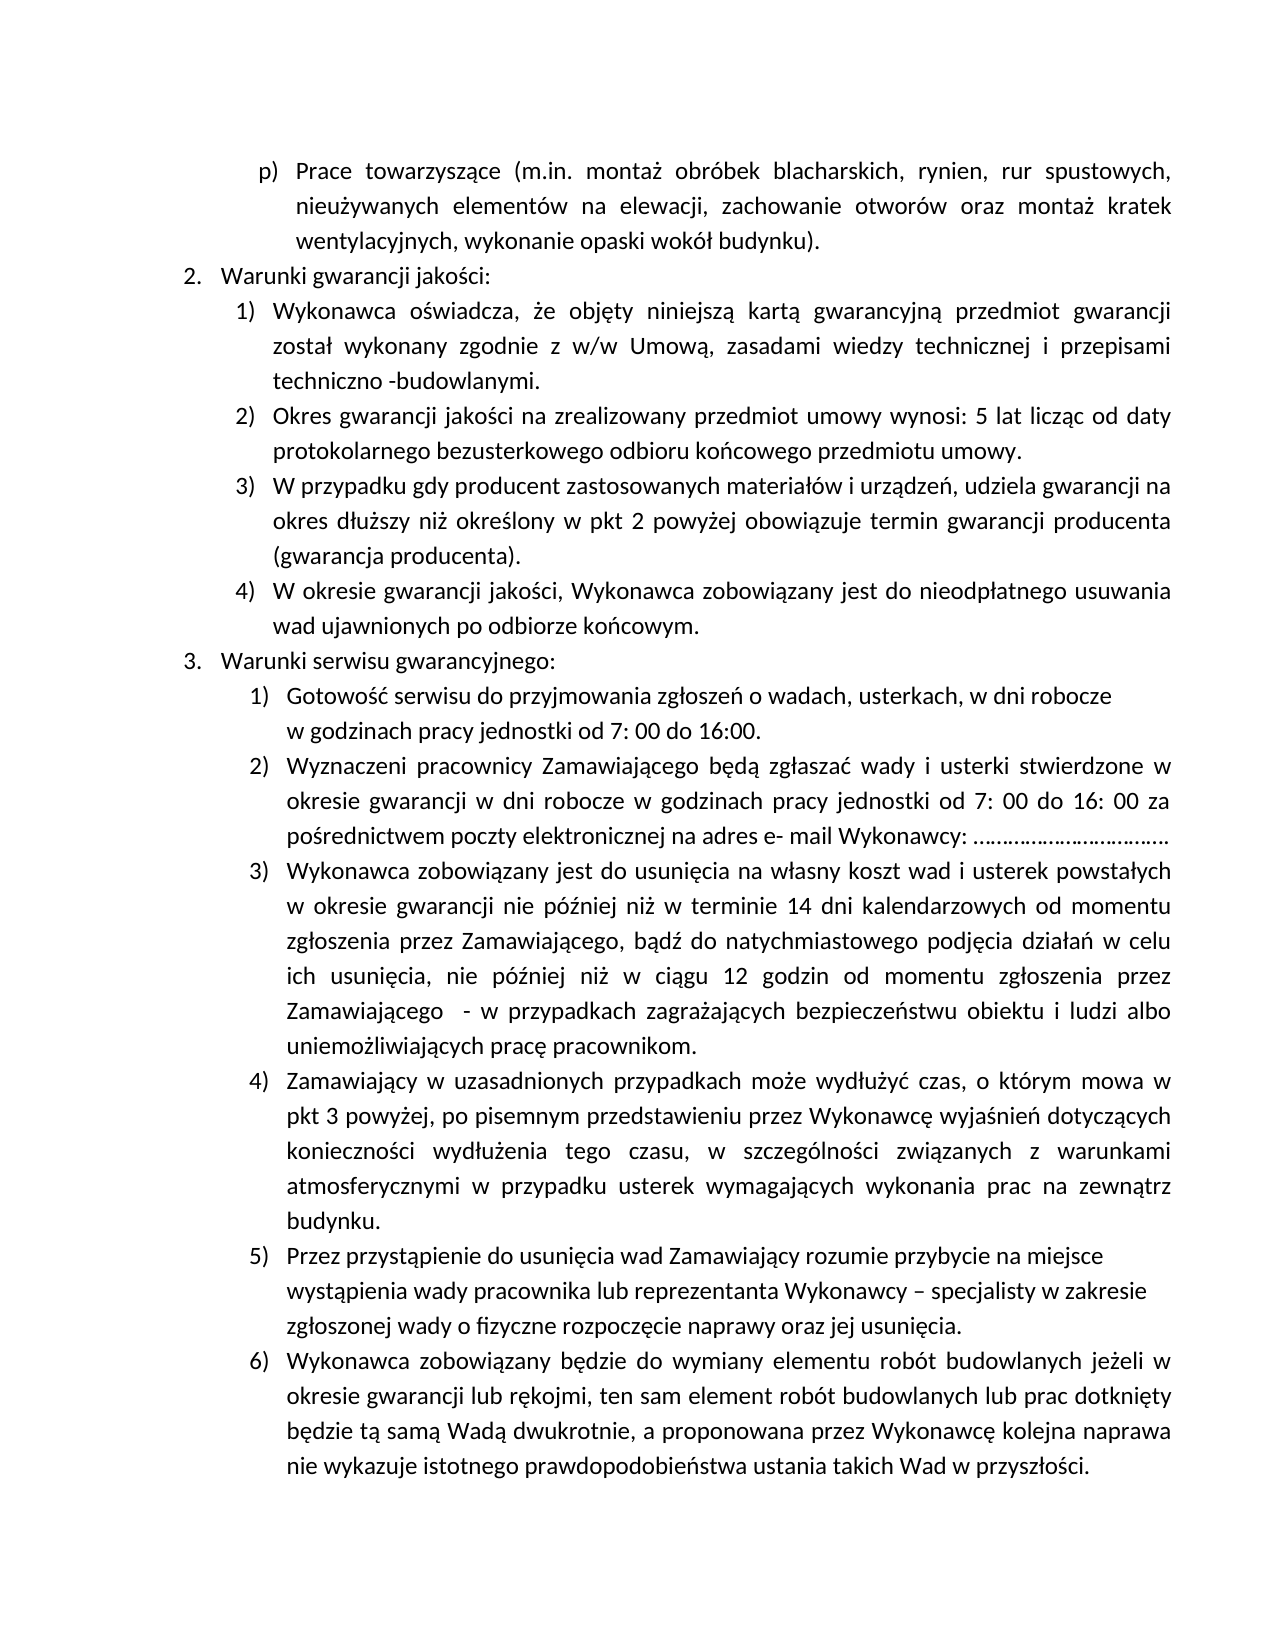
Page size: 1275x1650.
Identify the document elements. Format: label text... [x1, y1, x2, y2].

list W przypadku gdy producent zastosowanych materiałów i urządzeń, udziela gwarancji na okres dłuższy niż określony w pkt 2 powyżej obowiązuje termin gwarancji producenta (gwarancja producenta). [235, 470, 1172, 570]
list Wykonawca oświadcza, że objęty niniejszą kartą gwarancyjną przedmiot gwarancji został wykonany zgodnie z w/w Umową, zasadami wiedzy technicznej i przepisami techniczno -budowlanymi. [235, 295, 1172, 395]
list Wyznaczeni pracownicy Zamawiającego będą zgłaszać wady i usterki stwierdzone w okresie gwarancji w dni robocze w godzinach pracy jednostki od 7: 00 do 16: 00 za pośrednictwem poczty elektronicznej na adres e- mail Wykonawcy: ……………………………. [249, 750, 1172, 850]
list Zamawiający w uzasadnionych przypadkach może wydłużyć czas, o którym mowa w pkt 3 powyżej, po pisemnym przedstawieniu przez Wykonawcę wyjaśnień dotyczących konieczności wydłużenia tego czasu, w szczególności związanych z warunkami atmosferycznymi w przypadku usterek wymagających wykonania prac na zewnątrz budynku. [249, 1065, 1172, 1235]
list Warunki gwarancji jakości: [183, 260, 1172, 290]
list Wykonawca zobowiązany jest do usunięcia na własny koszt wad i usterek powstałych w okresie gwarancji nie później niż w terminie 14 dni kalendarzowych od momentu zgłoszenia przez Zamawiającego, bądź do natychmiastowego podjęcia działań w celu ich usunięcia, nie później niż w ciągu 12 godzin od momentu zgłoszenia przez Zamawiającego - w przypadkach zagrażających bezpieczeństwu obiektu i ludzi albo uniemożliwiających pracę pracownikom. [249, 855, 1172, 1060]
list Warunki serwisu gwarancyjnego: [183, 645, 1172, 675]
list W okresie gwarancji jakości, Wykonawca zobowiązany jest do nieodpłatnego usuwania wad ujawnionych po odbiorze końcowym. [235, 575, 1172, 640]
list Okres gwarancji jakości na zrealizowany przedmiot umowy wynosi: 5 lat licząc od daty protokolarnego bezusterkowego odbioru końcowego przedmiotu umowy. [235, 400, 1172, 465]
list w godzinach pracy jednostki od 7: 00 do 16:00. [286, 715, 1172, 745]
list Wykonawca zobowiązany będzie do wymiany elementu robót budowlanych jeżeli w okresie gwarancji lub rękojmi, ten sam element robót budowlanych lub prac dotknięty będzie tą samą Wadą dwukrotnie, a proponowana przez Wykonawcę kolejna naprawa nie wykazuje istotnego prawdopodobieństwa ustania takich Wad w przyszłości. [249, 1345, 1172, 1480]
list Prace towarzyszące (m.in. montaż obróbek blacharskich, rynien, rur spustowych, nieużywanych elementów na elewacji, zachowanie otworów oraz montaż kratek wentylacyjnych, wykonanie opaski wokół budynku). [258, 155, 1172, 255]
list Gotowość serwisu do przyjmowania zgłoszeń o wadach, usterkach, w dni robocze [249, 680, 1172, 710]
list Przez przystąpienie do usunięcia wad Zamawiający rozumie przybycie na miejsce wystąpienia wady pracownika lub reprezentanta Wykonawcy – specjalisty w zakresie zgłoszonej wady o fizyczne rozpoczęcie naprawy oraz jej usunięcia. [249, 1240, 1173, 1340]
